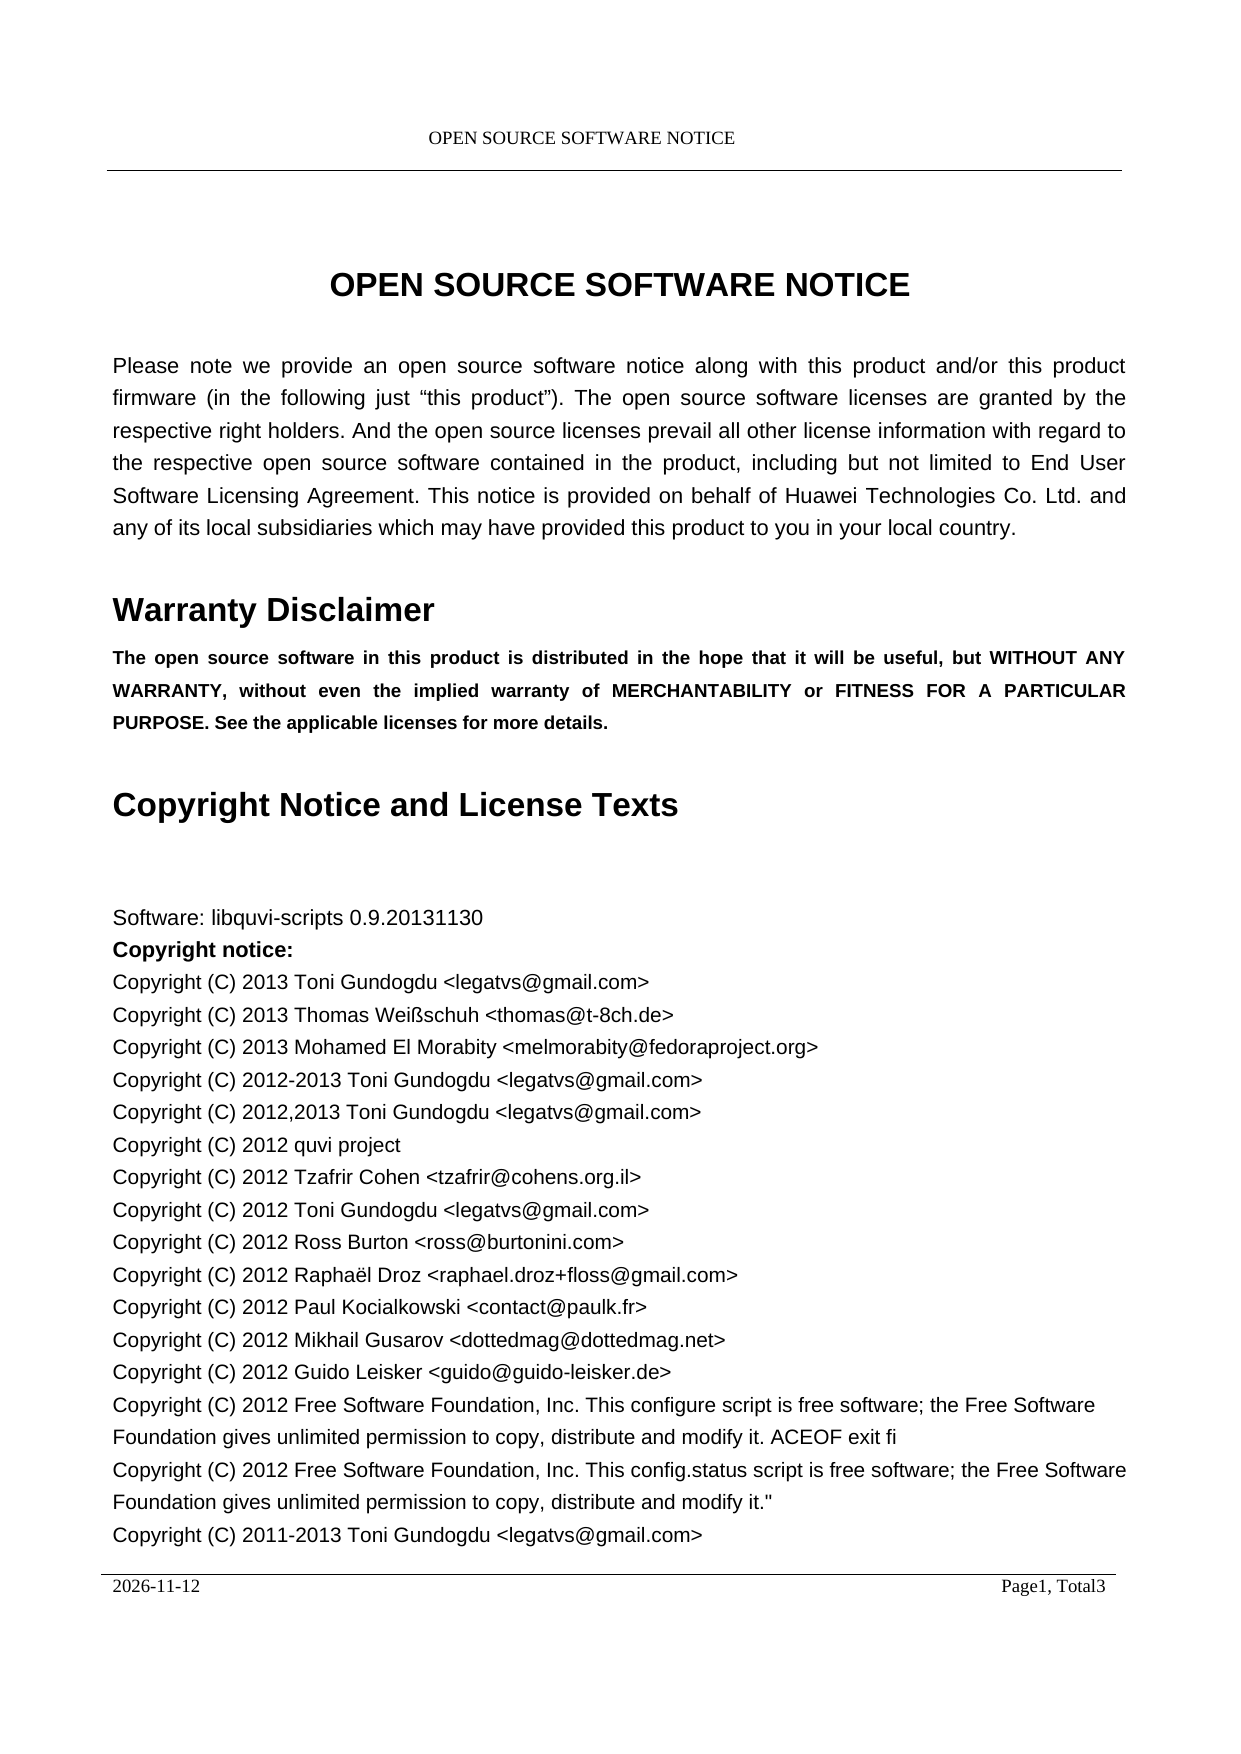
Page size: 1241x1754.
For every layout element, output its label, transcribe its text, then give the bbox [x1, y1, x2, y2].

text Copyright (C) 2012 Toni Gundogdu <legatvs@gmail.com> [112, 1193, 1128, 1226]
text Copyright (C) 2012 Free Software Foundation, Inc. This configure script is free software; the Free Software Foundation gives unlimited permission to copy, distribute and modify it. ACEOF exit fi [112, 1388, 1128, 1453]
text Copyright notice: [112, 933, 1128, 966]
text OPEN SOURCE SOFTWARE NOTICE [112, 251, 1128, 316]
text Copyright (C) 2012 Ross Burton <ross@burtonini.com> [112, 1226, 1128, 1258]
text Please note we provide an open source software notice along with this product and/or this product firmware (in the following just “this product”). The open source software licenses are granted by the respective right holders. And the open source licenses prevail all other license information with regard to the respective open source software contained in the product, including but not limited to End User Software Licensing Agreement. This notice is provided on behalf of Huawei Technologies Co. Ltd. and any of its local subsidiaries which may have provided this product to you in your local country. [112, 349, 1128, 544]
text Copyright (C) 2012 Paul Kocialkowski <contact@paulk.fr> [112, 1291, 1128, 1323]
text Copyright (C) 2012 Mikhail Gusarov <dottedmag@dottedmag.net> [112, 1323, 1128, 1356]
text Copyright (C) 2012,2013 Toni Gundogdu <legatvs@gmail.com> [112, 1096, 1128, 1128]
text Copyright (C) 2012 Free Software Foundation, Inc. This config.status script is free software; the Free Software Foundation gives unlimited permission to copy, distribute and modify it." [112, 1453, 1128, 1518]
text Copyright (C) 2012 Guido Leisker <guido@guido-leisker.de> [112, 1356, 1128, 1388]
text Copyright (C) 2012 Raphaël Droz <raphael.droz+floss@gmail.com> [112, 1258, 1128, 1291]
text Copyright (C) 2013 Toni Gundogdu <legatvs@gmail.com> [112, 966, 1128, 998]
text Copyright (C) 2011-2013 Toni Gundogdu <legatvs@gmail.com> [112, 1518, 1128, 1551]
text Copyright Notice and License Texts [112, 771, 1128, 836]
text Copyright (C) 2013 Thomas Weißschuh <thomas@t-8ch.de> [112, 998, 1128, 1031]
text Copyright (C) 2013 Mohamed El Morabity <melmorabity@fedoraproject.org> [112, 1031, 1128, 1063]
text Copyright (C) 2012-2013 Toni Gundogdu <legatvs@gmail.com> [112, 1063, 1128, 1096]
text Copyright (C) 2012 Tzafrir Cohen <tzafrir@cohens.org.il> [112, 1161, 1128, 1193]
text The open source software in this product is distributed in the hope that it will be useful, but WITHOUT ANY WARRANTY, without even the implied warranty of MERCHANTABILITY or FITNESS FOR A PARTICULAR PURPOSE. See the applicable licenses for more details. [112, 641, 1128, 739]
text Warranty Disclaimer [112, 576, 1128, 641]
text Software: libquvi-scripts 0.9.20131130 [112, 901, 1128, 933]
text Copyright (C) 2012 quvi project [112, 1128, 1128, 1161]
